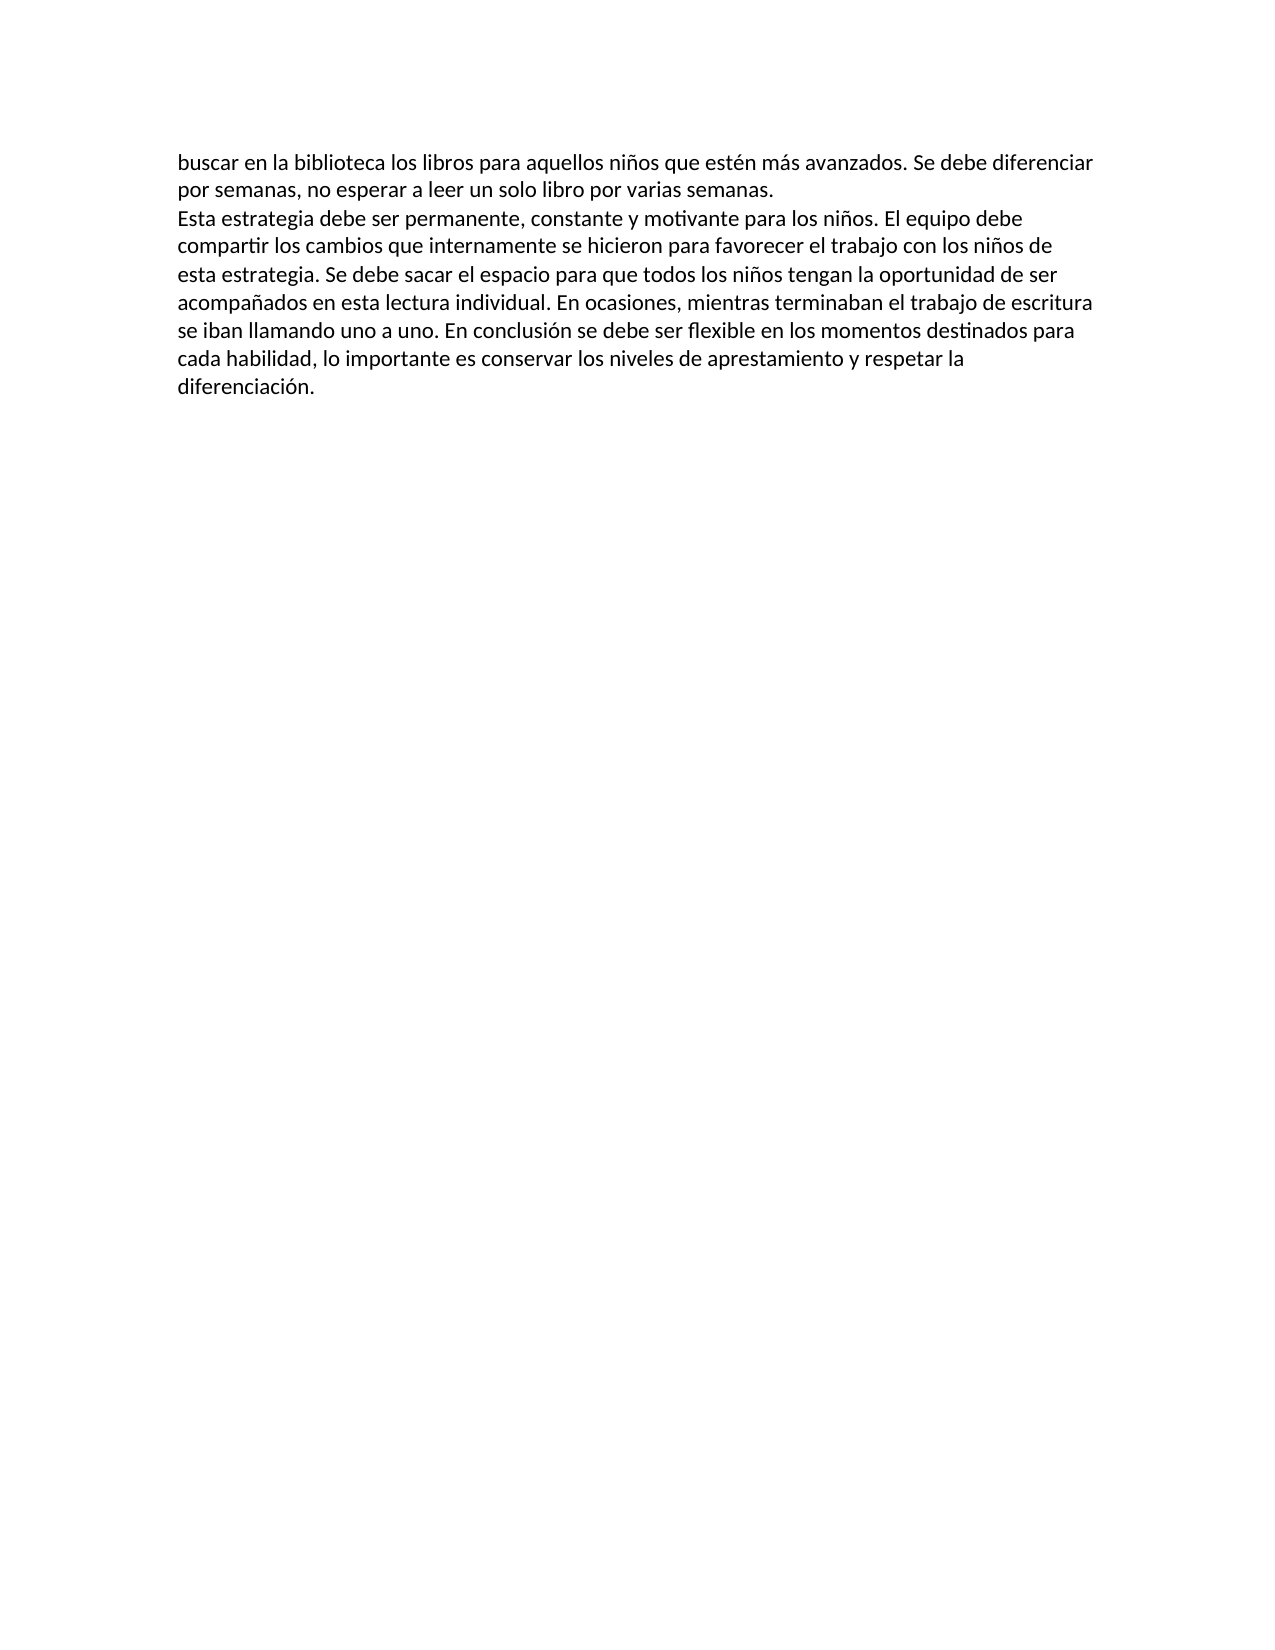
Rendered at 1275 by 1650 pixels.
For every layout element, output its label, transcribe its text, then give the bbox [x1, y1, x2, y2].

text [177, 148, 1098, 204]
text Esta estrategia debe ser permanente, constante y motivante para los niños. El equipo debe compartir los cambios que internamente se hicieron para favorecer el trabajo con los niños de esta estrategia. Se debe sacar el espacio para que todos los niños tengan la oportunidad de ser acompañados en esta lectura individual. En ocasiones, mientras terminaban el trabajo de escritura se iban llamando uno a uno. En conclusión se debe ser flexible en los momentos destinados para cada habilidad, lo importante es conservar los niveles de aprestamiento y respetar la diferenciación. [177, 204, 1098, 400]
